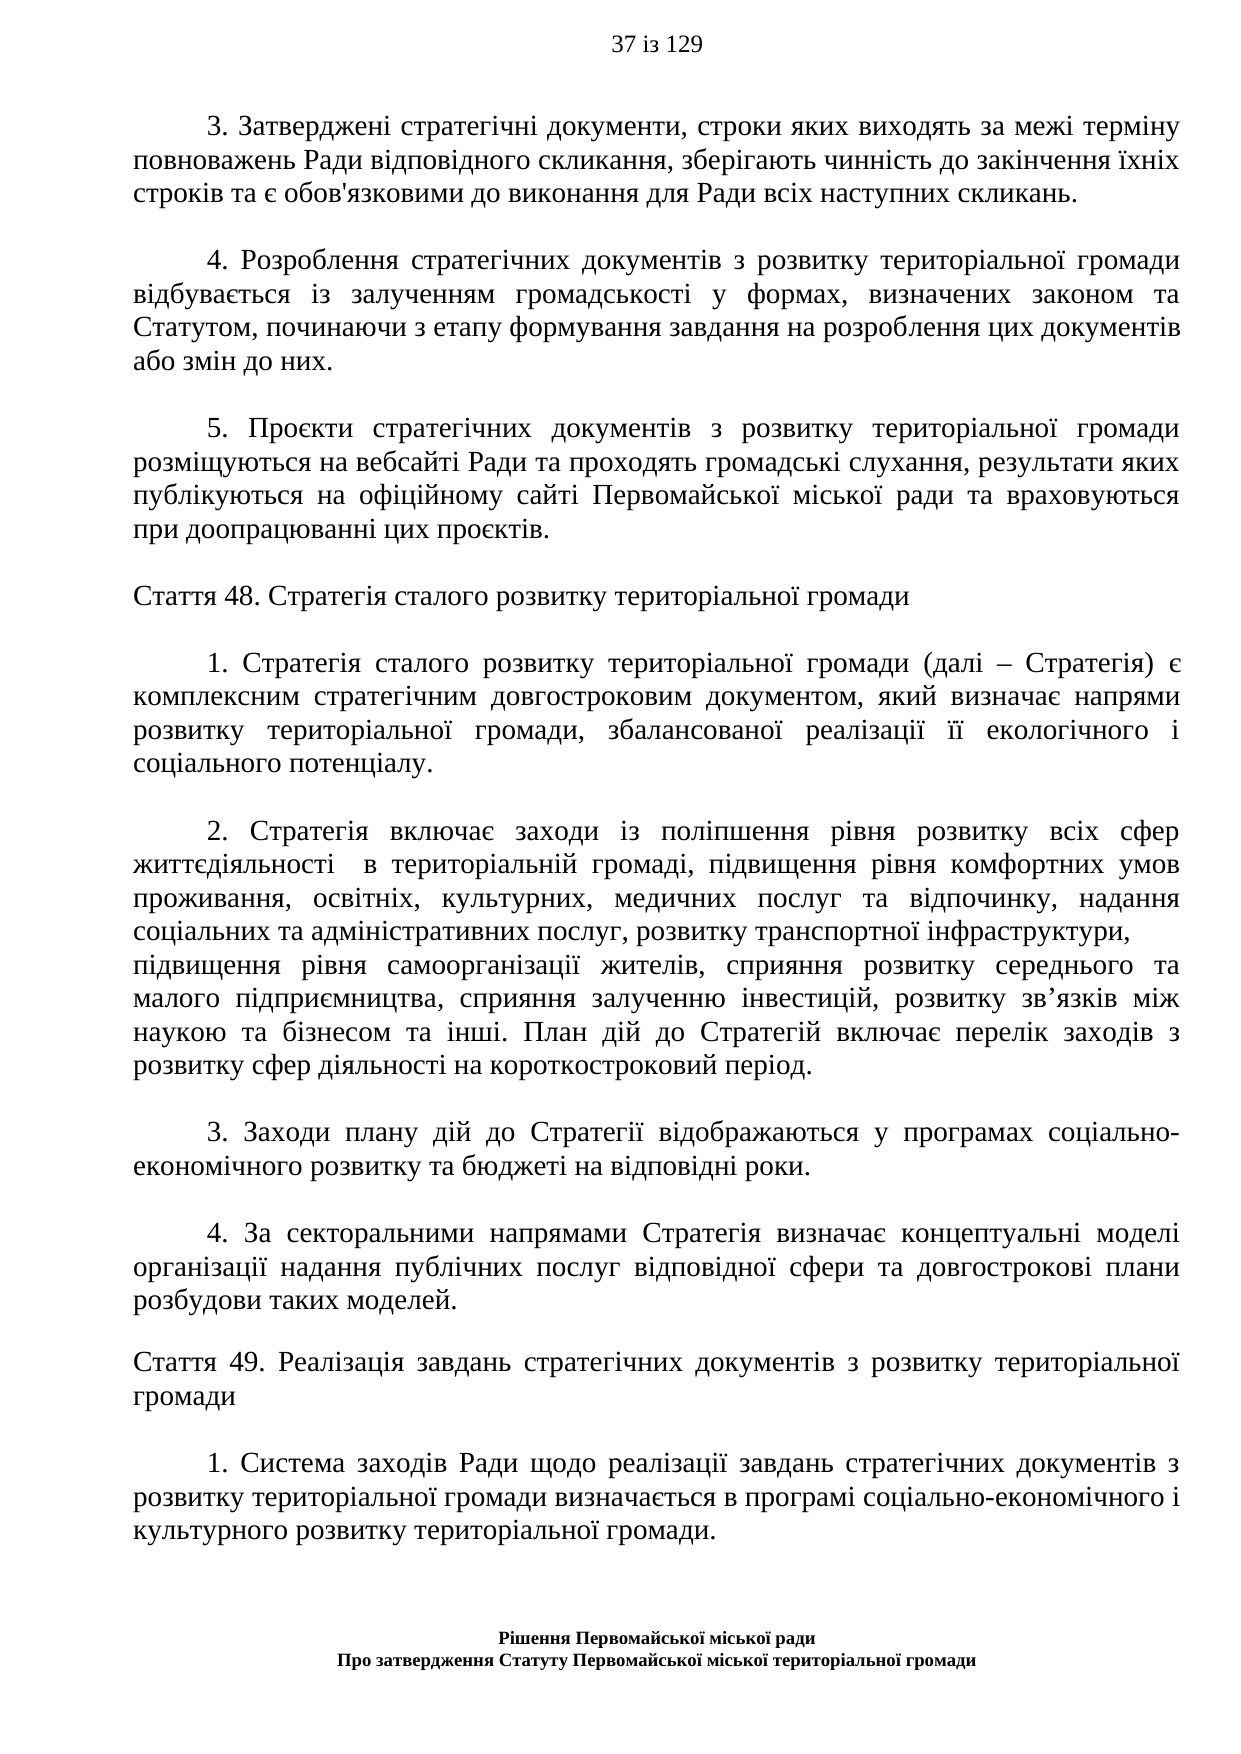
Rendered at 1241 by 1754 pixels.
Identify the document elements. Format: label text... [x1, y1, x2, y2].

text 1. Система заходів Ради щодо реалізації завдань стратегічних документів з розвитку територіальної громади визначається в програмі соціально-економічного і культурного розвитку територіальної громади. [133, 1445, 1181, 1546]
text 4. За секторальними напрямами Стратегія визначає концептуальні моделі організації надання публічних послуг відповідної сфери та довгострокові плани розбудови таких моделей. [133, 1215, 1181, 1316]
text 1. Стратегія сталого розвитку територіальної громади (далі – Стратегія) є комплексним стратегічним довгостроковим документом, який визначає напрями розвитку територіальної громади, збалансованої реалізації її екологічного і соціального потенціалу. [133, 645, 1181, 779]
text 4. Розроблення стратегічних документів з розвитку територіальної громади відбувається із залученням громадськості у формах, визначених законом та Статутом, починаючи з етапу формування завдання на розроблення цих документів або змін до них. [133, 242, 1181, 377]
text 3. Затверджені стратегічні документи, строки яких виходять за межі терміну повноважень Ради відповідного скликання, зберігають чинність до закінчення їхніх строків та є обов'язковими до виконання для Ради всіх наступних скликань. [133, 108, 1181, 209]
text підвищення рівня самоорганізації жителів, сприяння розвитку середнього та малого підприємництва, сприяння залученню інвестицій, розвитку зв’язків між наукою та бізнесом та інші. План дій до Стратегій включає перелік заходів з розвитку сфер діяльності на короткостроковий період. [133, 947, 1181, 1081]
text 3. Заходи плану дій до Стратегії відображаються у програмах соціально-економічного розвитку та бюджеті на відповідні роки. [133, 1114, 1181, 1182]
text 5. Проєкти стратегічних документів з розвитку територіальної громади розміщуються на вебсайті Ради та проходять громадські слухання, результати яких публікуються на офіційному сайті Первомайської міської ради та враховуються при доопрацюванні цих проєктів. [133, 410, 1181, 544]
text Стаття 49. Реалізація завдань стратегічних документів з розвитку територіальної громади [133, 1344, 1181, 1412]
text 2. Стратегія включає заходи із поліпшення рівня розвитку всіх сфер життєдіяльності в територіальній громаді, підвищення рівня комфортних умов проживання, освітніх, культурних, медичних послуг та відпочинку, надання соціальних та адміністративних послуг, розвитку транспортної інфраструктури, [133, 813, 1181, 947]
text Стаття 48. Стратегія сталого розвитку територіальної громади [133, 578, 1181, 611]
